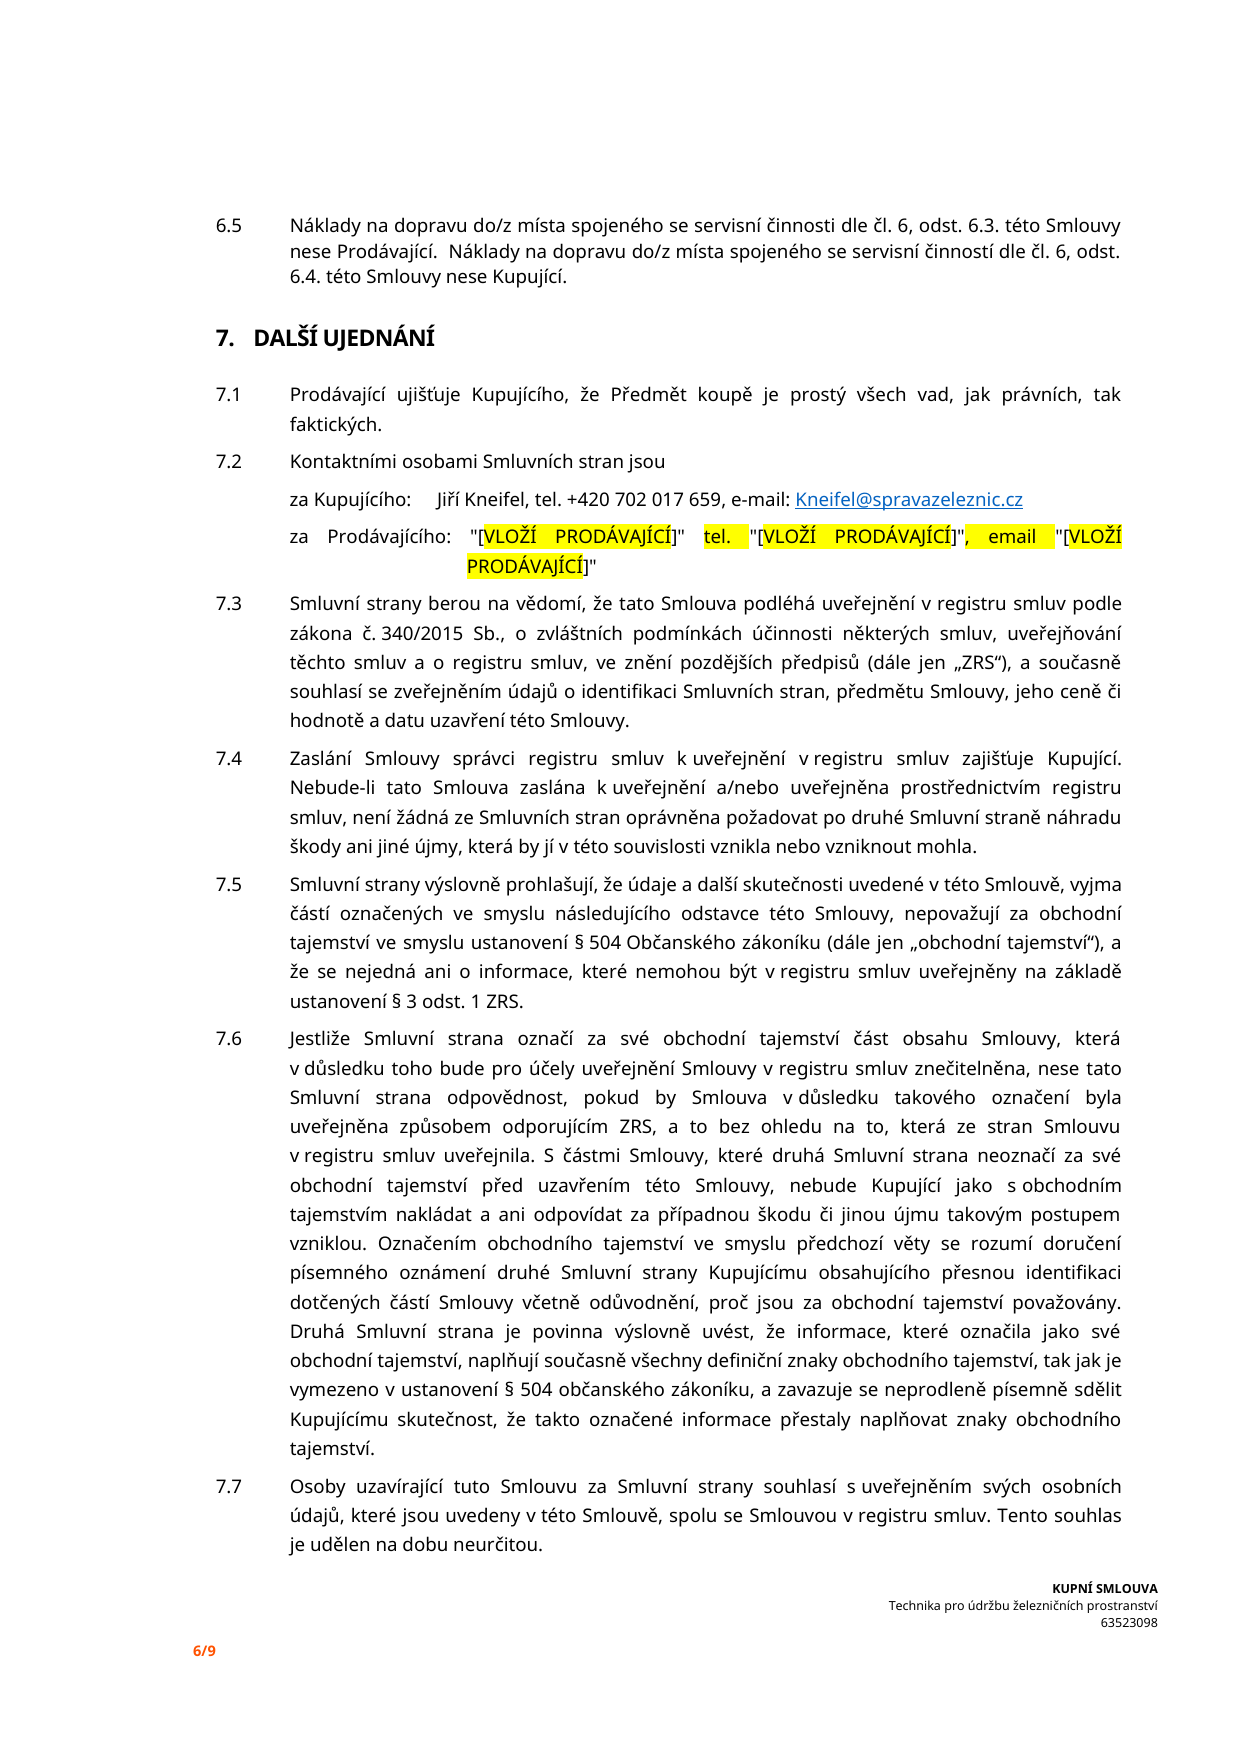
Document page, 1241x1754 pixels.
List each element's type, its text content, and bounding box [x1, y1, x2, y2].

list Prodávající ujišťuje Kupujícího, že Předmět koupě je prostý všech vad, jak právních, tak faktických. [216, 382, 1122, 437]
text za Prodávajícího: "[VLOŽÍ PRODÁVAJÍCÍ]" tel. "[VLOŽÍ PRODÁVAJÍCÍ]", email "[VLOŽÍ PRODÁVAJÍCÍ]" [289, 524, 1122, 579]
list Zaslání Smlouvy správci registru smluv k uveřejnění v registru smluv zajišťuje Kupující. Nebude-li tato Smlouva zaslána k uveřejnění a/nebo uveřejněna prostřednictvím registru smluv, není žádná ze Smluvních stran oprávněna požadovat po druhé Smluvní straně náhradu škody ani jiné újmy, která by jí v této souvislosti vznikla nebo vzniknout mohla. [216, 745, 1122, 859]
subtitle Další ujednání [216, 322, 1122, 354]
list Smluvní strany berou na vědomí, že tato Smlouva podléhá uveřejnění v registru smluv podle zákona č. 340/2015 Sb., o zvláštních podmínkách účinnosti některých smluv, uveřejňování těchto smluv a o registru smluv, ve znění pozdějších předpisů (dále jen „ZRS“), a současně souhlasí se zveřejněním údajů o identifikaci Smluvních stran, předmětu Smlouvy, jeho ceně či hodnotě a datu uzavření této Smlouvy. [216, 591, 1122, 733]
text za Kupujícího: Jiří Kneifel, tel. +420 702 017 659, e-mail: Kneifel@spravazeleznic.cz [289, 486, 1122, 512]
list Smluvní strany výslovně prohlašují, že údaje a další skutečnosti uvedené v této Smlouvě, vyjma částí označených ve smyslu následujícího odstavce této Smlouvy, nepovažují za obchodní tajemství ve smyslu ustanovení § 504 Občanského zákoníku (dále jen „obchodní tajemství“), a že se nejedná ani o informace, které nemohou být v registru smluv uveřejněny na základě ustanovení § 3 odst. 1 ZRS. [216, 871, 1122, 1013]
list Kontaktními osobami Smluvních stran jsou [216, 449, 1122, 474]
list Jestliže Smluvní strana označí za své obchodní tajemství část obsahu Smlouvy, která v důsledku toho bude pro účely uveřejnění Smlouvy v registru smluv znečitelněna, nese tato Smluvní strana odpovědnost, pokud by Smlouva v důsledku takového označení byla uveřejněna způsobem odporujícím ZRS, a to bez ohledu na to, která ze stran Smlouvu v registru smluv uveřejnila. S částmi Smlouvy, které druhá Smluvní strana neoznačí za své obchodní tajemství před uzavřením této Smlouvy, nebude Kupující jako s obchodním tajemstvím nakládat a ani odpovídat za případnou škodu či jinou újmu takovým postupem vzniklou. Označením obchodního tajemství ve smyslu předchozí věty se rozumí doručení písemného oznámení druhé Smluvní strany Kupujícímu obsahujícího přesnou identifikaci dotčených částí Smlouvy včetně odůvodnění, proč jsou za obchodní tajemství považovány. Druhá Smluvní strana je povinna výslovně uvést, že informace, které označila jako své obchodní tajemství, naplňují současně všechny definiční znaky obchodního tajemství, tak jak je vymezeno v ustanovení § 504 občanského zákoníku, a zavazuje se neprodleně písemně sdělit Kupujícímu skutečnost, že takto označené informace přestaly naplňovat znaky obchodního tajemství. [216, 1026, 1122, 1461]
list Náklady na dopravu do/z místa spojeného se servisní činnosti dle čl. 6, odst. 6.3. této Smlouvy nese Prodávající. Náklady na dopravu do/z místa spojeného se servisní činností dle čl. 6, odst. 6.4. této Smlouvy nese Kupující. [216, 212, 1122, 289]
list Osoby uzavírající tuto Smlouvu za Smluvní strany souhlasí s uveřejněním svých osobních údajů, které jsou uvedeny v této Smlouvě, spolu se Smlouvou v registru smluv. Tento souhlas je udělen na dobu neurčitou. [216, 1473, 1122, 1557]
